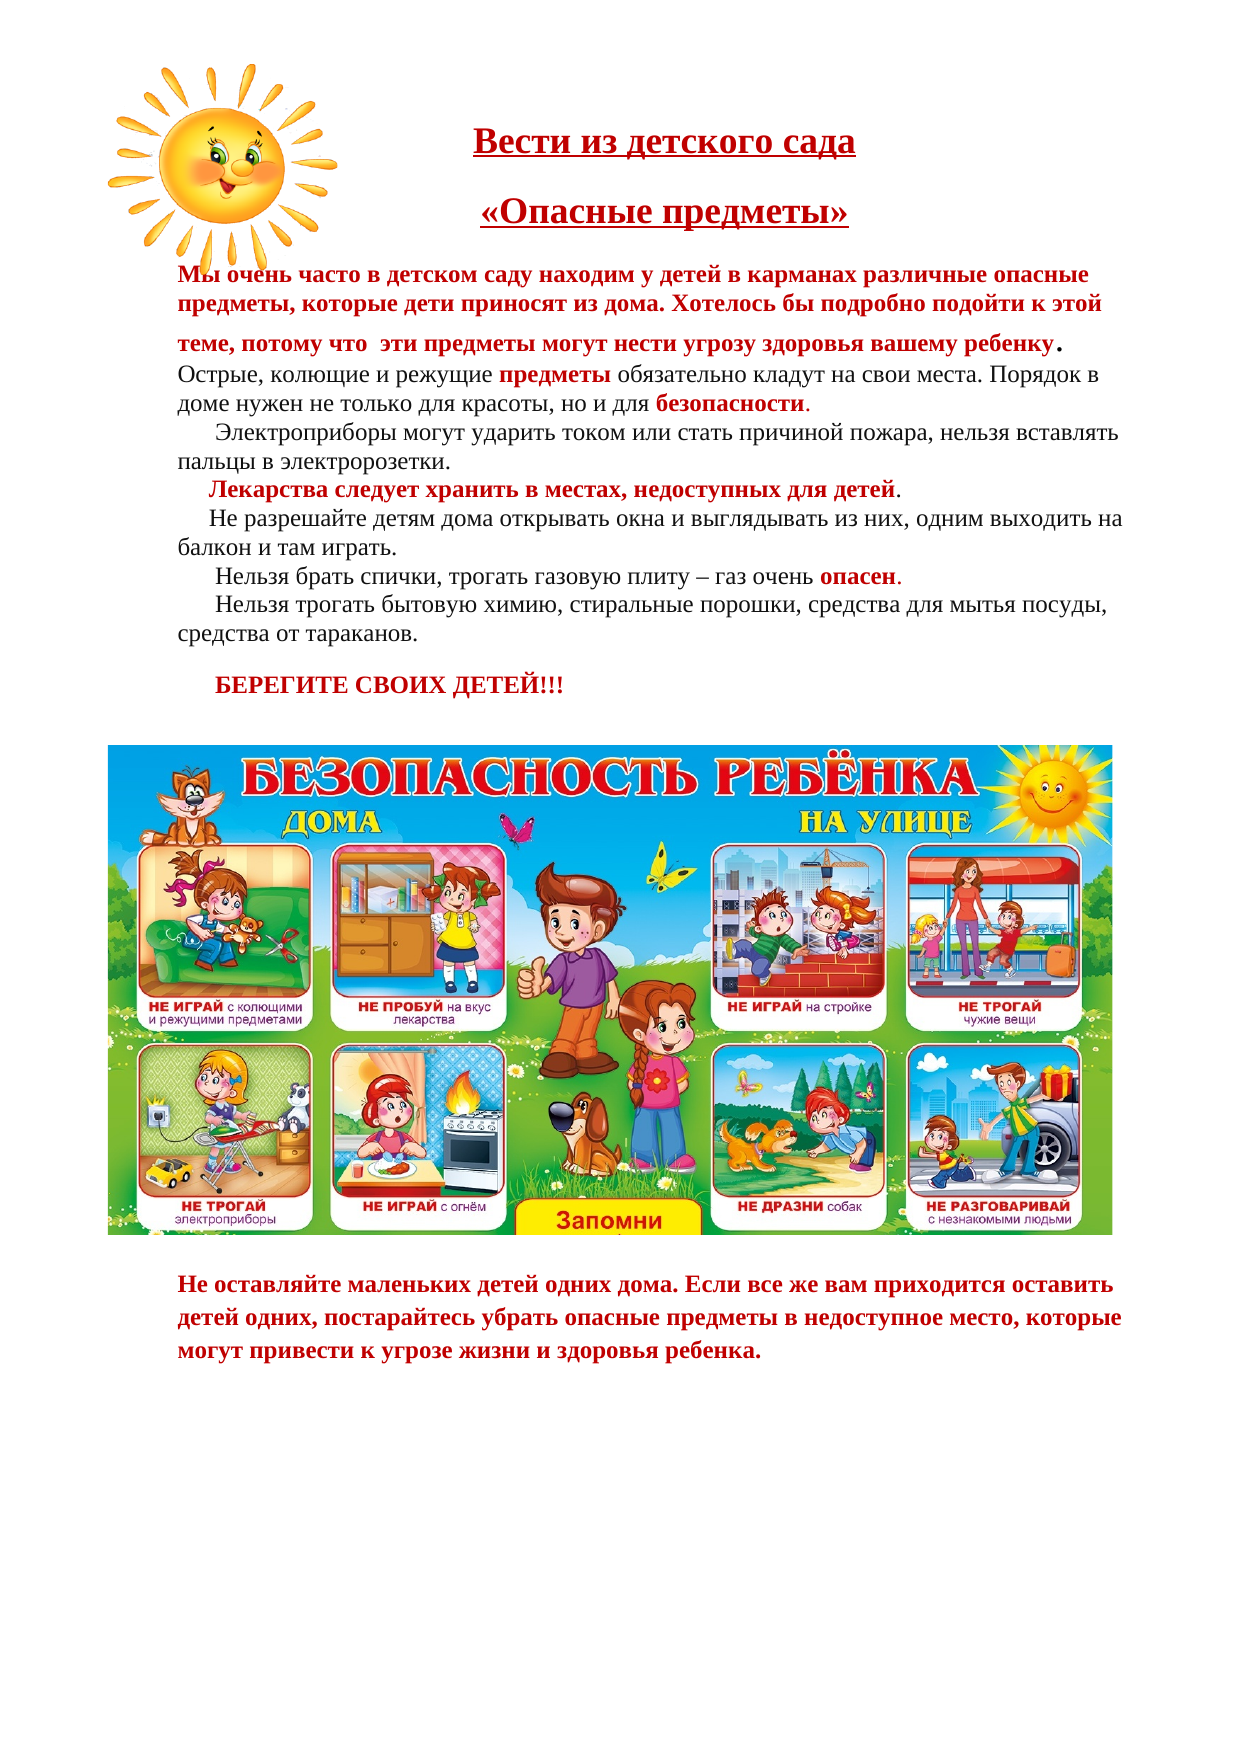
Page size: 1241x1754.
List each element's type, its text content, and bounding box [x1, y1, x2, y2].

text БЕРЕГИТЕ СВОИХ ДЕТЕЙ!!! [177, 671, 1152, 699]
picture [801, 811, 846, 833]
text Электроприборы могут ударить током или стать причиной пожара, нельзя вставлять пальцы в электророзетки. [177, 417, 1152, 474]
picture [241, 756, 473, 797]
text Не разрешайте детям дома открывать окна и выглядывать из них, одним выходить на балкон и там играть. [177, 503, 1152, 561]
text «Опасные предметы» [338, 188, 1152, 232]
text Не оставляйте маленьких детей одних дома. Если все же вам приходится оставить детей одних, постарайтесь убрать опасные предметы в недоступное место, которые могут привести к угрозе жизни и здоровья ребенка. [177, 1269, 1152, 1364]
picture [107, 64, 338, 275]
text Нельзя трогать бытовую химию, стиральные порошки, средства для мытья посуды, средства от тараканов. [177, 589, 1152, 647]
text Вести из детского сада [338, 118, 1152, 161]
text Лекарства следует хранить в местах, недоступных для детей. [177, 474, 1152, 503]
text Острые, колющие и режущие предметы обязательно кладут на свои места. Порядок в доме нужен не только для красоты, но и для безопасности. [177, 359, 1152, 417]
picture [107, 745, 1113, 1235]
text Нельзя брать спички, трогать газовую плиту – газ очень опасен. [177, 561, 1152, 589]
text Мы очень часто в детском саду находим у детей в карманах различные опасные предметы, которые дети приносят из дома. Хотелось бы подробно подойти к этой теме, потому что эти предметы могут нести угрозу здоровья вашему ребенку. [177, 259, 1152, 359]
picture [471, 757, 699, 797]
picture [499, 813, 535, 843]
